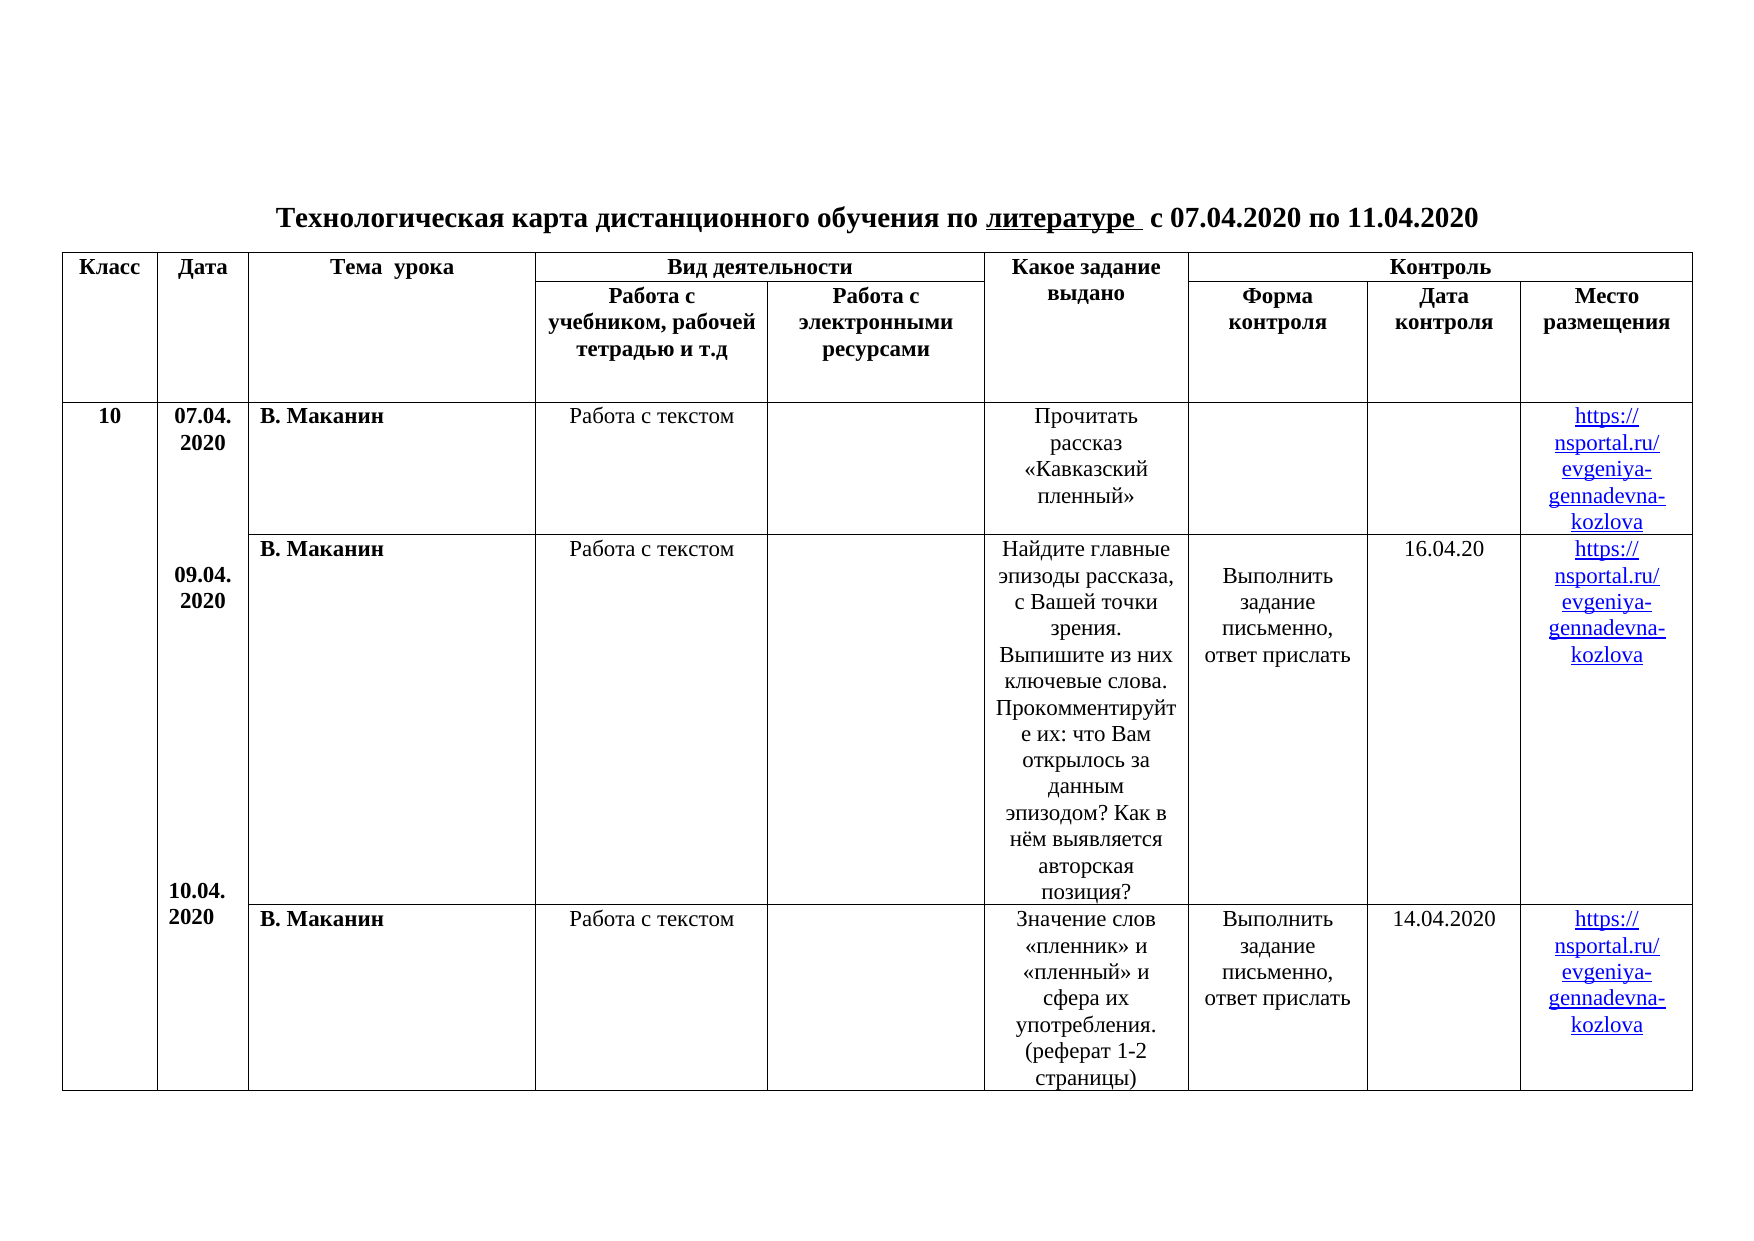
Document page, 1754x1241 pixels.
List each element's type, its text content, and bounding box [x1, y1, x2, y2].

table_header Тема урока [249, 253, 535, 402]
table_cell [768, 535, 984, 904]
table_cell 14.04.2020 [1368, 905, 1520, 1090]
table_cell В. Маканин [249, 905, 535, 1090]
table_cell https://nsportal.ru/evgeniya-gennadevna-kozlova [1521, 905, 1692, 1090]
table_cell В. Маканин [249, 403, 535, 534]
table_cell [1189, 403, 1367, 534]
table_cell Выполнить задание письменно, ответ прислать [1189, 905, 1367, 1090]
table_cell Значение слов «пленник» и «пленный» и сфера их употребления. (реферат 1-2 страницы) [985, 905, 1188, 1090]
table_cell Форма контроля [1189, 282, 1367, 402]
table_cell Работа с текстом [536, 535, 767, 904]
table_cell Место размещения [1521, 282, 1692, 402]
table_header Контроль [1189, 253, 1692, 281]
table_cell https://nsportal.ru/evgeniya-gennadevna-kozlova [1521, 535, 1692, 904]
table_cell 07.04. 2020 09.04. 2020 10.04. 2020 [158, 403, 248, 1090]
table_cell Работа с учебником, рабочей тетрадью и т.д [536, 282, 767, 402]
table_cell [768, 403, 984, 534]
table_cell 16.04.20 [1368, 535, 1520, 904]
table_cell [768, 905, 984, 1090]
table_cell Работа с текстом [536, 403, 767, 534]
table_cell Прочитать рассказ «Кавказский пленный» [985, 403, 1188, 534]
text Технологическая карта дистанционного обучения по литературе с 07.04.2020 по 11.04.2020 [59, 200, 1695, 233]
table_cell В. Маканин [249, 535, 535, 904]
table_cell Выполнить задание письменно, ответ прислать [1189, 535, 1367, 904]
table_cell [1368, 403, 1520, 534]
table_header Какое задание выдано [985, 253, 1188, 402]
table_cell Работа с текстом [536, 905, 767, 1090]
table_cell Дата контроля [1368, 282, 1520, 402]
table_cell Работа с электронными ресурсами [768, 282, 984, 402]
table_header Вид деятельности [536, 253, 984, 281]
table_header Дата [158, 253, 248, 402]
table_header Класс [63, 253, 157, 402]
table_cell 10 [63, 403, 157, 1090]
table_cell https://nsportal.ru/evgeniya-gennadevna-kozlova [1521, 403, 1692, 534]
table_cell Найдите главные эпизоды рассказа, с Вашей точки зрения. Выпишите из них ключевые слова. Прокомментируйте их: что Вам открылось за данным эпизодом? Как в нём выявляется авторская позиция? [985, 535, 1188, 904]
